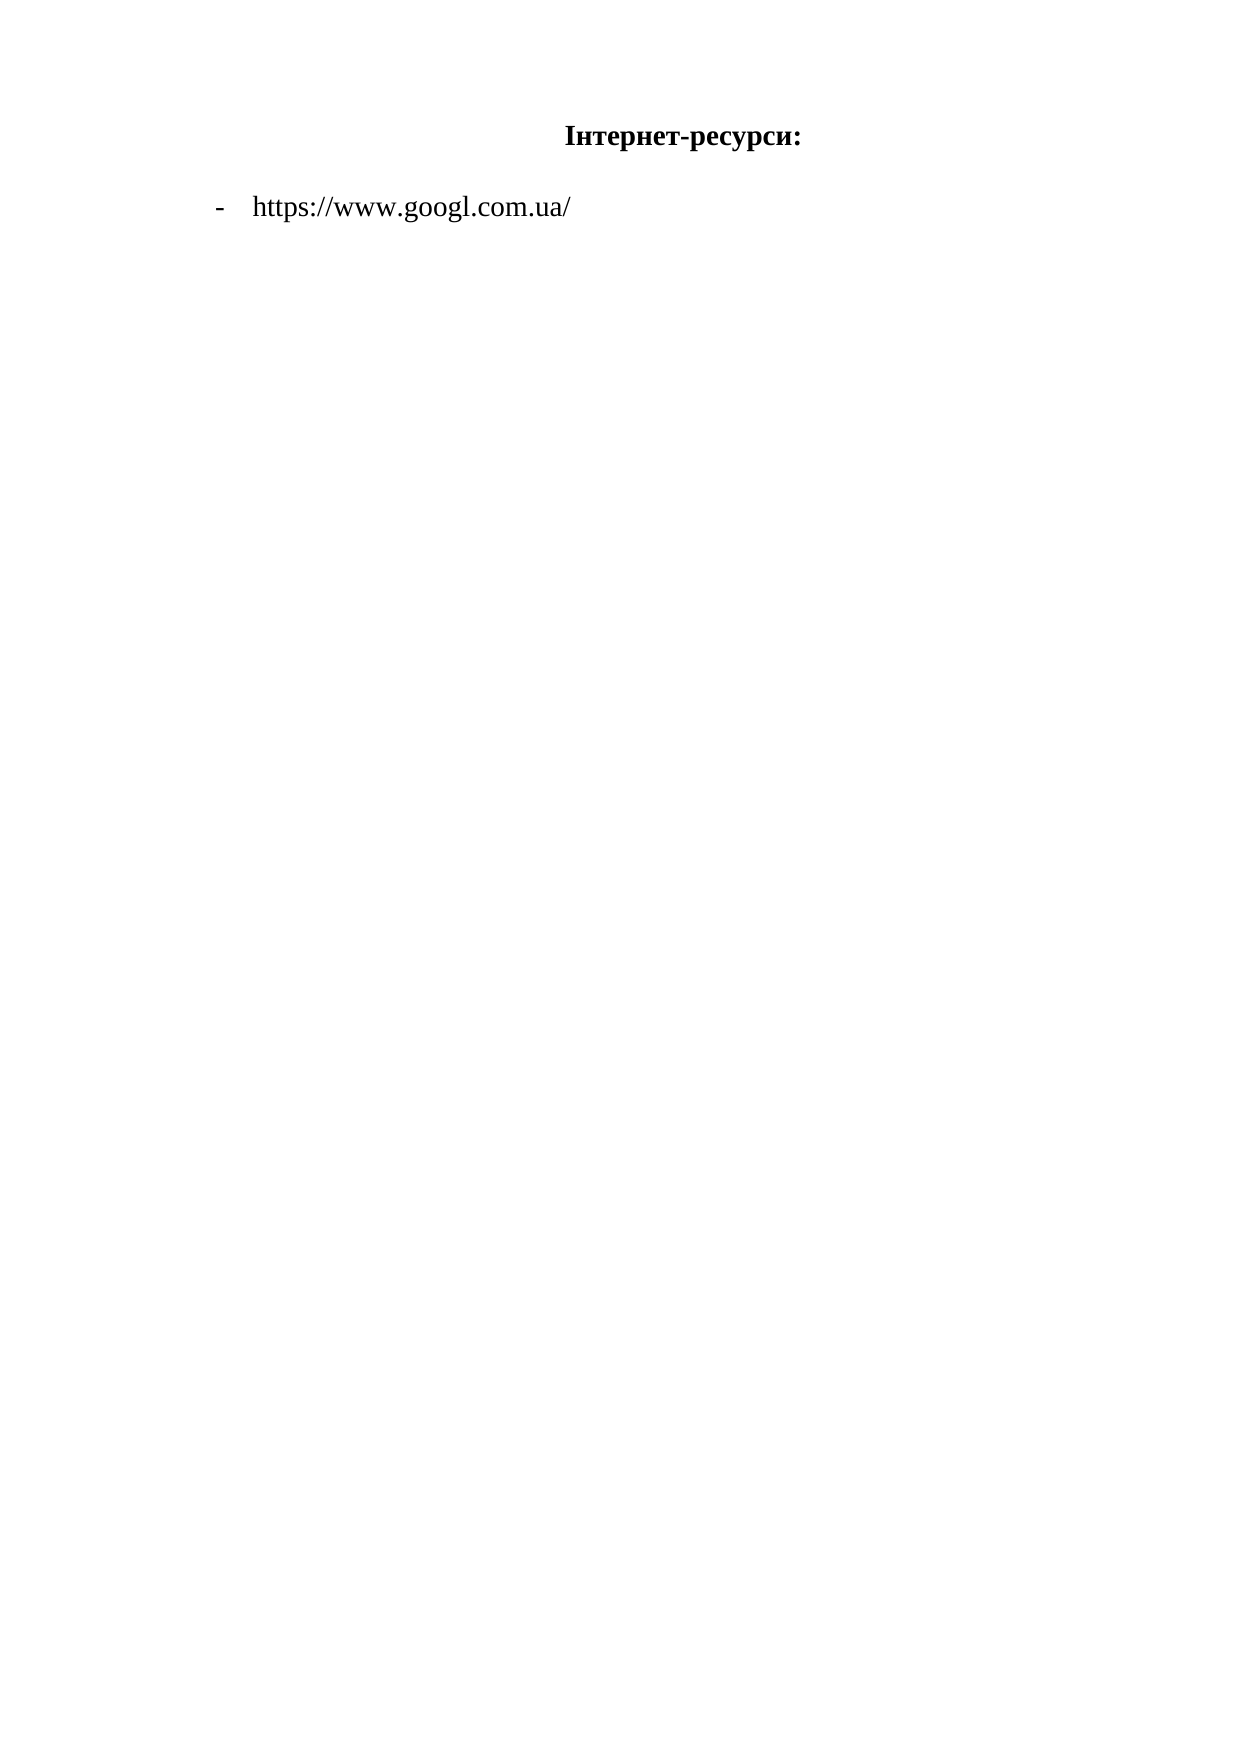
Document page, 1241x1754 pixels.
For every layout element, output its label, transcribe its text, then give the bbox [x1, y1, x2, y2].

list https://www.googl.com.ua/ [215, 189, 1152, 223]
text Інтернет-ресурси: [215, 118, 1152, 152]
